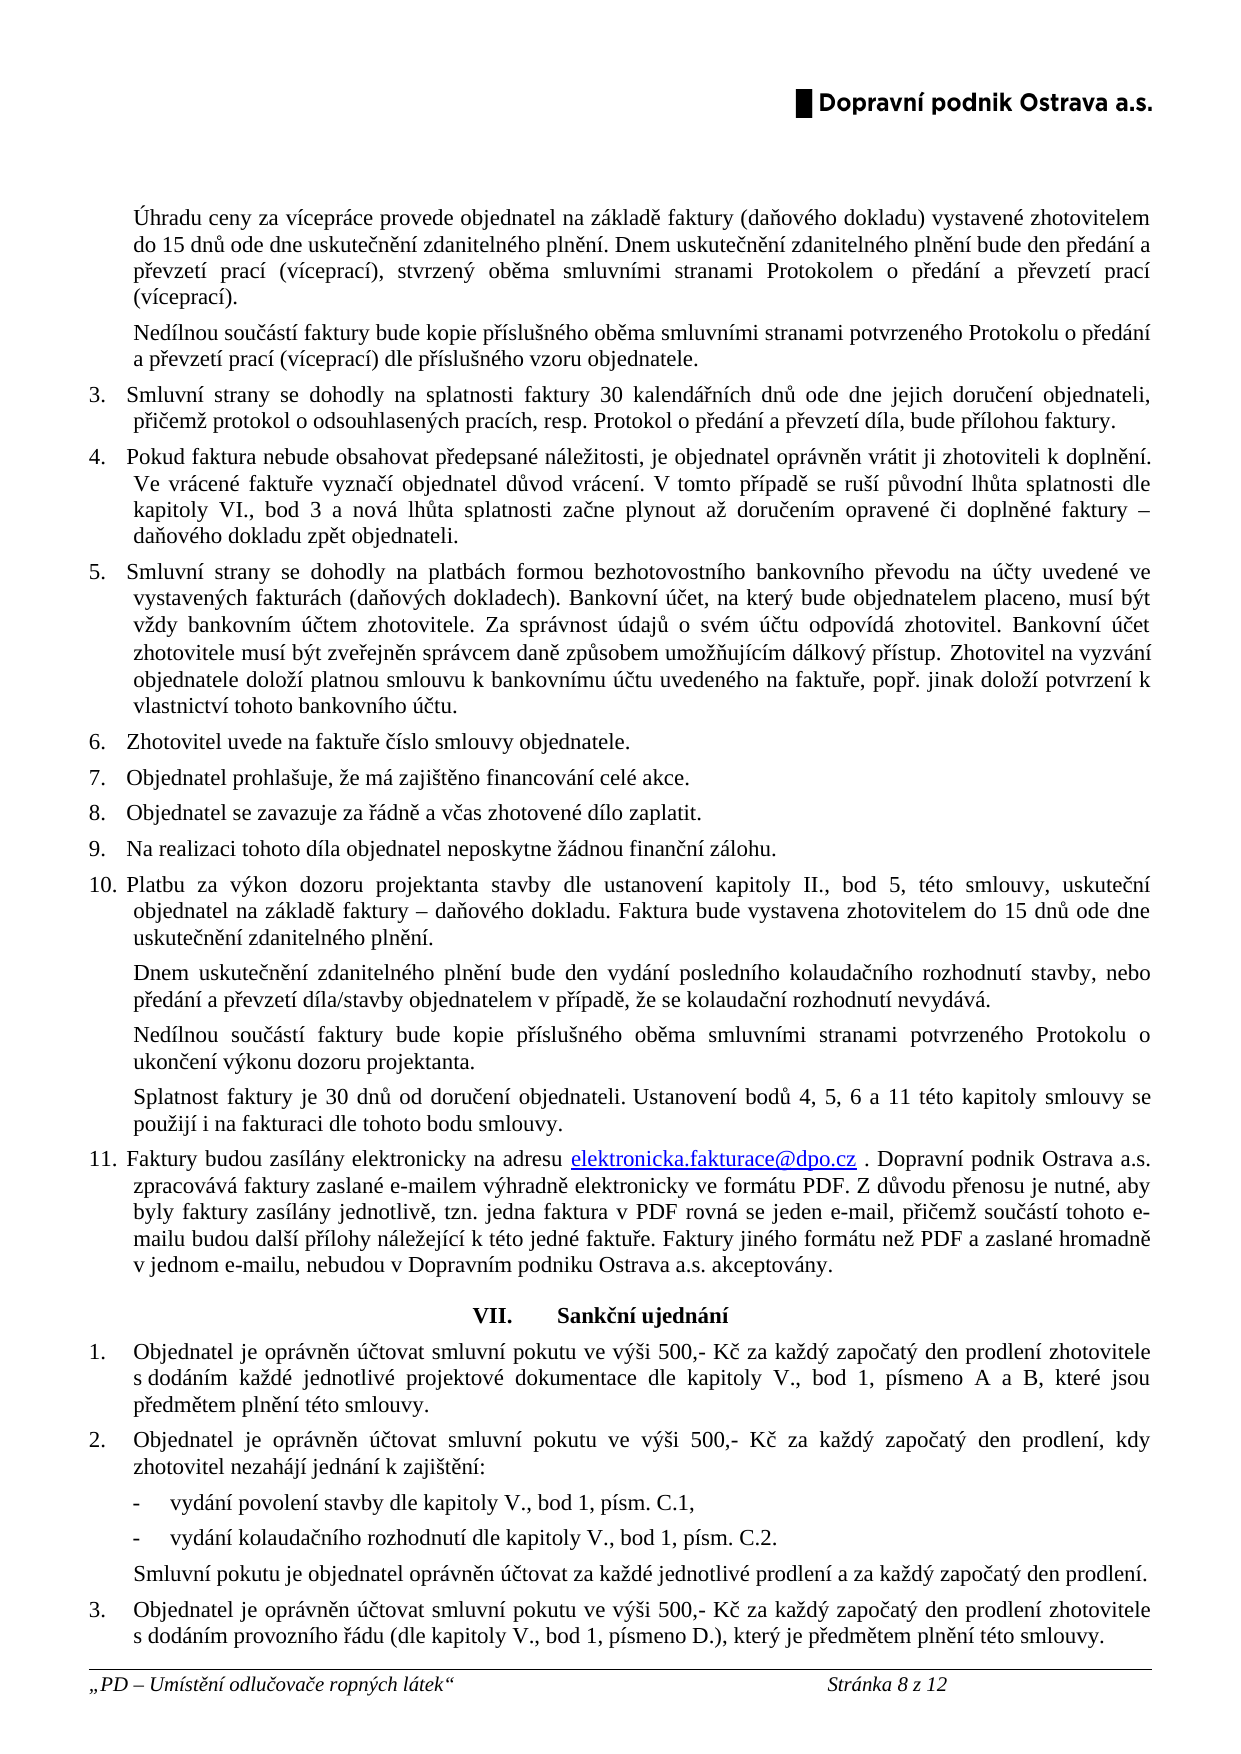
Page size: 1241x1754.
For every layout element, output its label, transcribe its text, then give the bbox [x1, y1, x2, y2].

list Objednatel se zavazuje za řádně a včas zhotovené dílo zaplatit. [89, 799, 1152, 826]
list Faktury budou zasílány elektronicky na adresu elektronicka.fakturace@dpo.cz . Dopravní podnik Ostrava a.s. zpracovává faktury zaslané e-mailem výhradně elektronicky ve formátu PDF. Z důvodu přenosu je nutné, aby byly faktury zasílány jednotlivě, tzn. jedna faktura v PDF rovná se jeden e-mail, přičemž součástí tohoto e-mailu budou další přílohy náležející k této jedné faktuře. Faktury jiného formátu než PDF a zaslané hromadně v jednom e-mailu, nebudou v Dopravním podniku Ostrava a.s. akceptovány. [89, 1146, 1152, 1277]
text Nedílnou součástí faktury bude kopie příslušného oběma smluvními stranami potvrzeného Protokolu o ukončení výkonu dozoru projektanta. [133, 1021, 1152, 1074]
list Objednatel je oprávněn účtovat smluvní pokutu ve výši 500,- Kč za každý započatý den prodlení zhotovitele s dodáním provozního řádu (dle kapitoly V., bod 1, písmeno D.), který je předmětem plnění této smlouvy. [89, 1596, 1152, 1648]
list Objednatel je oprávněn účtovat smluvní pokutu ve výši 500,- Kč za každý započatý den prodlení zhotovitele s dodáním každé jednotlivé projektové dokumentace dle kapitoly V., bod 1, písmeno A a B, které jsou předmětem plnění této smlouvy. [89, 1338, 1152, 1417]
list Zhotovitel uvede na faktuře číslo smlouvy objednatele. [89, 728, 1152, 754]
list Smluvní strany se dohodly na splatnosti faktury 30 kalendářních dnů ode dne jejich doručení objednateli, přičemž protokol o odsouhlasených pracích, resp. Protokol o předání a převzetí díla, bude přílohou faktury. [89, 381, 1152, 434]
list Objednatel je oprávněn účtovat smluvní pokutu ve výši 500,- Kč za každý započatý den prodlení, kdy zhotovitel nezahájí jednání k zajištění: [89, 1426, 1152, 1479]
list Objednatel prohlašuje, že má zajištěno financování celé akce. [89, 764, 1152, 790]
list Smluvní strany se dohodly na platbách formou bezhotovostního bankovního převodu na účty uvedené ve vystavených fakturách (daňových dokladech). Bankovní účet, na který bude objednatelem placeno, musí být vždy bankovním účtem zhotovitele. Za správnost údajů o svém účtu odpovídá zhotovitel. Bankovní účet zhotovitele musí být zveřejněn správcem daně způsobem umožňujícím dálkový přístup. Zhotovitel na vyzvání objednatele doloží platnou smlouvu k bankovnímu účtu uvedeného na faktuře, popř. jinak doloží potvrzení k vlastnictví tohoto bankovního účtu. [89, 558, 1152, 718]
text Nedílnou součástí faktury bude kopie příslušného oběma smluvními stranami potvrzeného Protokolu o předání a převzetí prací (víceprací) dle příslušného vzoru objednatele. [133, 319, 1152, 372]
picture [795, 89, 1152, 118]
list vydání kolaudačního rozhodnutí dle kapitoly V., bod 1, písm. C.2. [132, 1524, 1152, 1551]
text Smluvní pokutu je objednatel oprávněn účtovat za každé jednotlivé prodlení a za každý započatý den prodlení. [89, 1560, 1152, 1586]
list Pokud faktura nebude obsahovat předepsané náležitosti, je objednatel oprávněn vrátit ji zhotoviteli k doplnění. Ve vrácené faktuře vyznačí objednatel důvod vrácení. V tomto případě se ruší původní lhůta splatnosti dle kapitoly VI., bod 3 a nová lhůta splatnosti začne plynout až doručením opravené či doplněné faktury – daňového dokladu zpět objednateli. [89, 443, 1152, 549]
text Úhradu ceny za vícepráce provede objednatel na základě faktury (daňového dokladu) vystavené zhotovitelem do 15 dnů ode dne uskutečnění zdanitelného plnění. Dnem uskutečnění zdanitelného plnění bude den předání a převzetí prací (víceprací), stvrzený oběma smluvními stranami Protokolem o předání a převzetí prací (víceprací). [133, 204, 1152, 310]
list Na realizaci tohoto díla objednatel neposkytne žádnou finanční zálohu. [89, 835, 1152, 861]
list Sankční ujednání [89, 1302, 1152, 1329]
text Dnem uskutečnění zdanitelného plnění bude den vydání posledního kolaudačního rozhodnutí stavby, nebo předání a převzetí díla/stavby objednatelem v případě, že se kolaudační rozhodnutí nevydává. [133, 959, 1152, 1012]
text Splatnost faktury je 30 dnů od doručení objednateli. Ustanovení bodů 4, 5, 6 a 11 této kapitoly smlouvy se použijí i na fakturaci dle tohoto bodu smlouvy. [133, 1083, 1152, 1136]
list vydání povolení stavby dle kapitoly V., bod 1, písm. C.1, [132, 1488, 1152, 1515]
list Platbu za výkon dozoru projektanta stavby dle ustanovení kapitoly II., bod 5, této smlouvy, uskuteční objednatel na základě faktury – daňového dokladu. Faktura bude vystavena zhotovitelem do 15 dnů ode dne uskutečnění zdanitelného plnění. [89, 871, 1152, 950]
